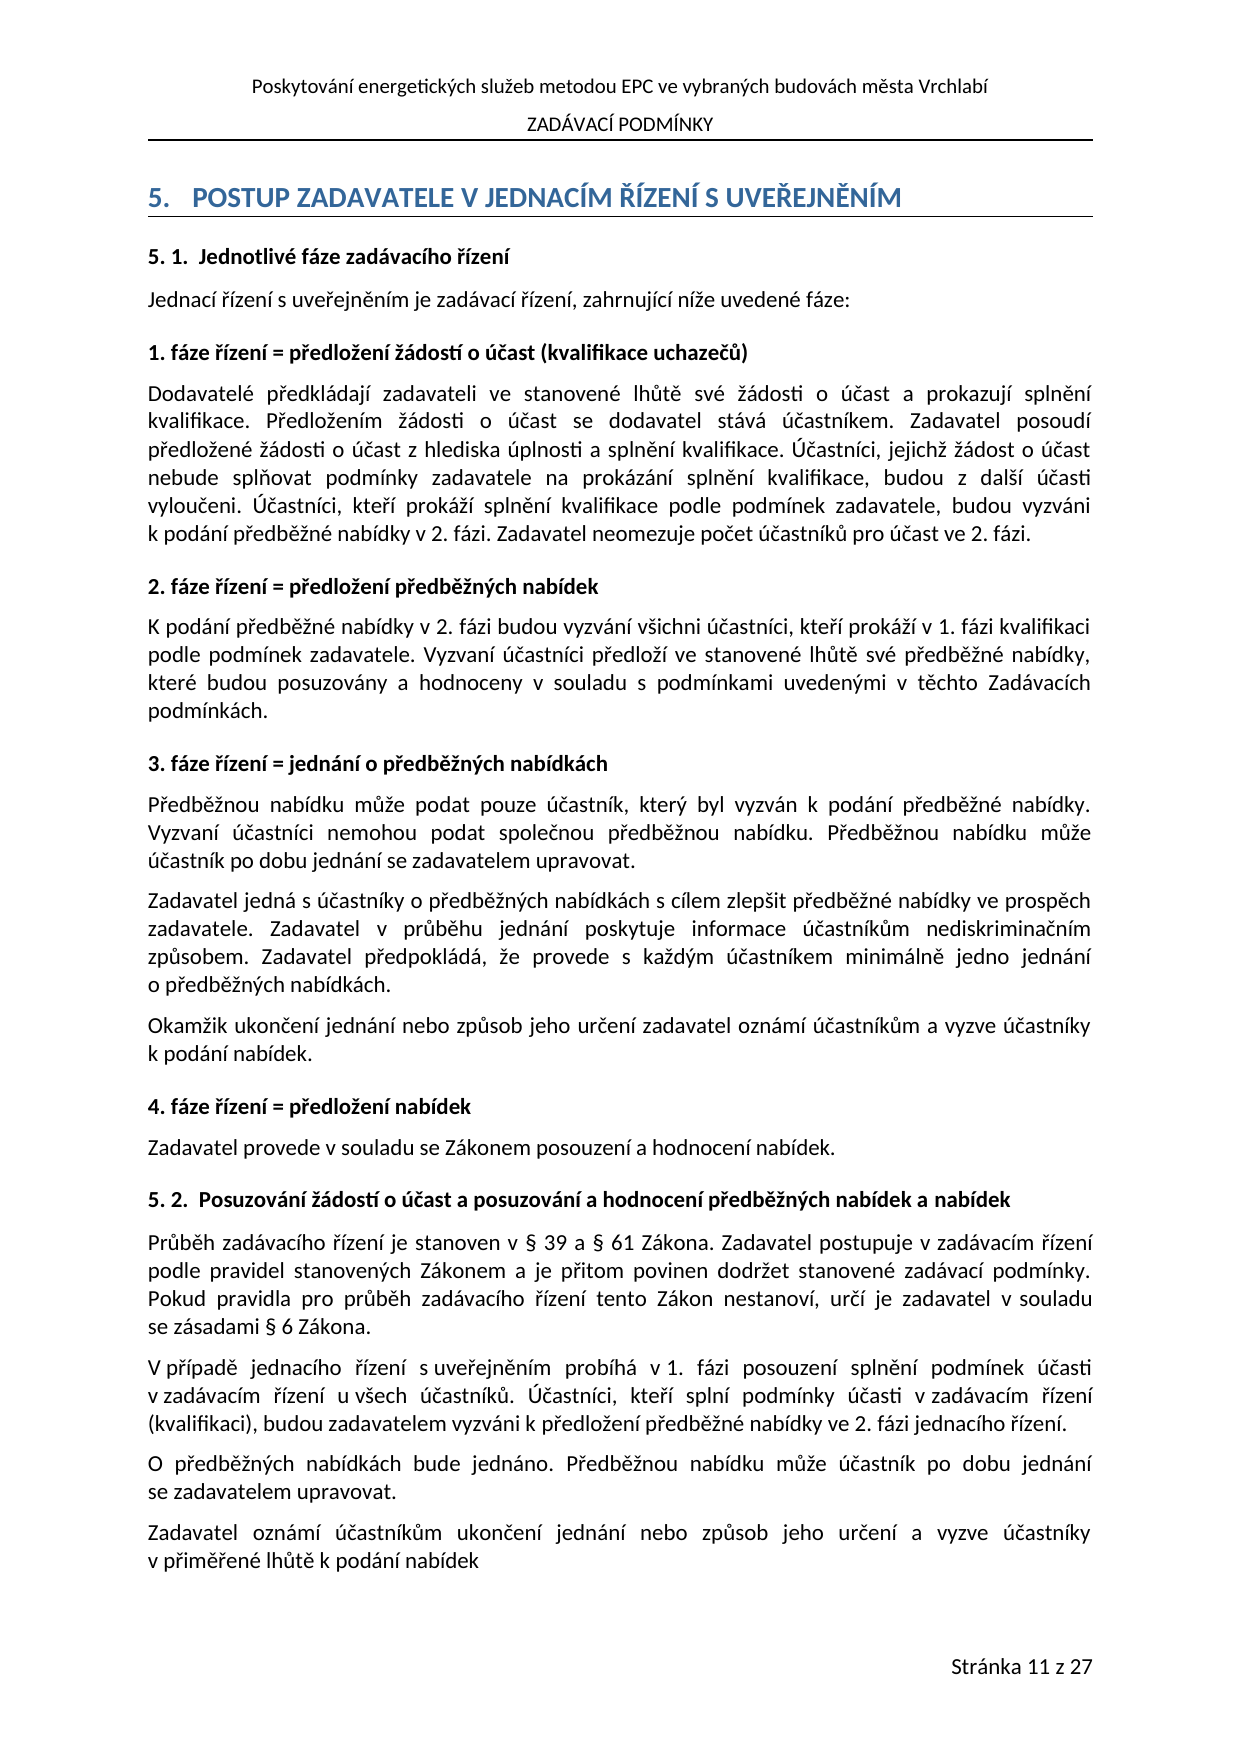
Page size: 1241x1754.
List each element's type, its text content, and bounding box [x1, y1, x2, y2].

text Průběh zadávacího řízení je stanoven v § 39 a § 61 Zákona. Zadavatel postupuje v zadávacím řízení podle pravidel stanovených Zákonem a je přitom povinen dodržet stanovené zadávací podmínky. Pokud pravidla pro průběh zadávacího řízení tento Zákon nestanoví, určí je zadavatel v souladu se zásadami § 6 Zákona. [148, 1228, 1093, 1340]
text Okamžik ukončení jednání nebo způsob jeho určení zadavatel oznámí účastníkům a vyzve účastníky k podání nabídek. [148, 1011, 1093, 1067]
text 3. fáze řízení = jednání o předběžných nabídkách [148, 749, 1093, 777]
text Předběžnou nabídku může podat pouze účastník, který byl vyzván k podání předběžné nabídky. Vyzvaní účastníci nemohou podat společnou předběžnou nabídku. Předběžnou nabídku může účastník po dobu jednání se zadavatelem upravovat. [148, 790, 1093, 874]
text 4. fáze řízení = předložení nabídek [148, 1092, 1093, 1120]
text Zadavatel jedná s účastníky o předběžných nabídkách s cílem zlepšit předběžné nabídky ve prospěch zadavatele. Zadavatel v průběhu jednání poskytuje informace účastníkům nediskriminačním způsobem. Zadavatel předpokládá, že provede s každým účastníkem minimálně jedno jednání o předběžných nabídkách. [148, 886, 1093, 998]
text V případě jednacího řízení s uveřejněním probíhá v 1. fázi posouzení splnění podmínek účasti v zadávacím řízení u všech účastníků. Účastníci, kteří splní podmínky účasti v zadávacím řízení (kvalifikaci), budou zadavatelem vyzváni k předložení předběžné nabídky ve 2. fázi jednacího řízení. [148, 1353, 1093, 1437]
text 2. fáze řízení = předložení předběžných nabídek [148, 572, 1093, 600]
text Jednací řízení s uveřejněním je zadávací řízení, zahrnující níže uvedené fáze: [148, 285, 1093, 313]
subtitle Jednotlivé fáze zadávacího řízení [147, 242, 1093, 270]
text Dodavatelé předkládají zadavateli ve stanovené lhůtě své žádosti o účast a prokazují splnění kvalifikace. Předložením žádosti o účast se dodavatel stává účastníkem. Zadavatel posoudí předložené žádosti o účast z hlediska úplnosti a splnění kvalifikace. Účastníci, jejichž žádost o účast nebude splňovat podmínky zadavatele na prokázání splnění kvalifikace, budou z další účasti vyloučeni. Účastníci, kteří prokáží splnění kvalifikace podle podmínek zadavatele, budou vyzváni k podání předběžné nabídky v 2. fázi. Zadavatel neomezuje počet účastníků pro účast ve 2. fázi. [148, 379, 1093, 547]
text 1. fáze řízení = předložení žádostí o účast (kvalifikace uchazečů) [148, 338, 1093, 366]
text K podání předběžné nabídky v 2. fázi budou vyzvání všichni účastníci, kteří prokáží v 1. fázi kvalifikaci podle podmínek zadavatele. Vyzvaní účastníci předloží ve stanovené lhůtě své předběžné nabídky, které budou posuzovány a hodnoceny v souladu s podmínkami uvedenými v těchto Zadávacích podmínkách. [148, 612, 1093, 724]
subtitle POSTUP ZADAVATELE V JEDNACÍM ŘÍZENÍ S UVEŘEJNĚNÍM [148, 179, 1093, 216]
text O předběžných nabídkách bude jednáno. Předběžnou nabídku může účastník po dobu jednání se zadavatelem upravovat. [148, 1449, 1093, 1506]
subtitle Posuzování žádostí o účast a posuzování a hodnocení předběžných nabídek a nabídek [147, 1186, 1093, 1214]
text Zadavatel provede v souladu se Zákonem posouzení a hodnocení nabídek. [148, 1133, 1093, 1161]
text Zadavatel oznámí účastníkům ukončení jednání nebo způsob jeho určení a vyzve účastníky v přiměřené lhůtě k podání nabídek [148, 1518, 1093, 1574]
